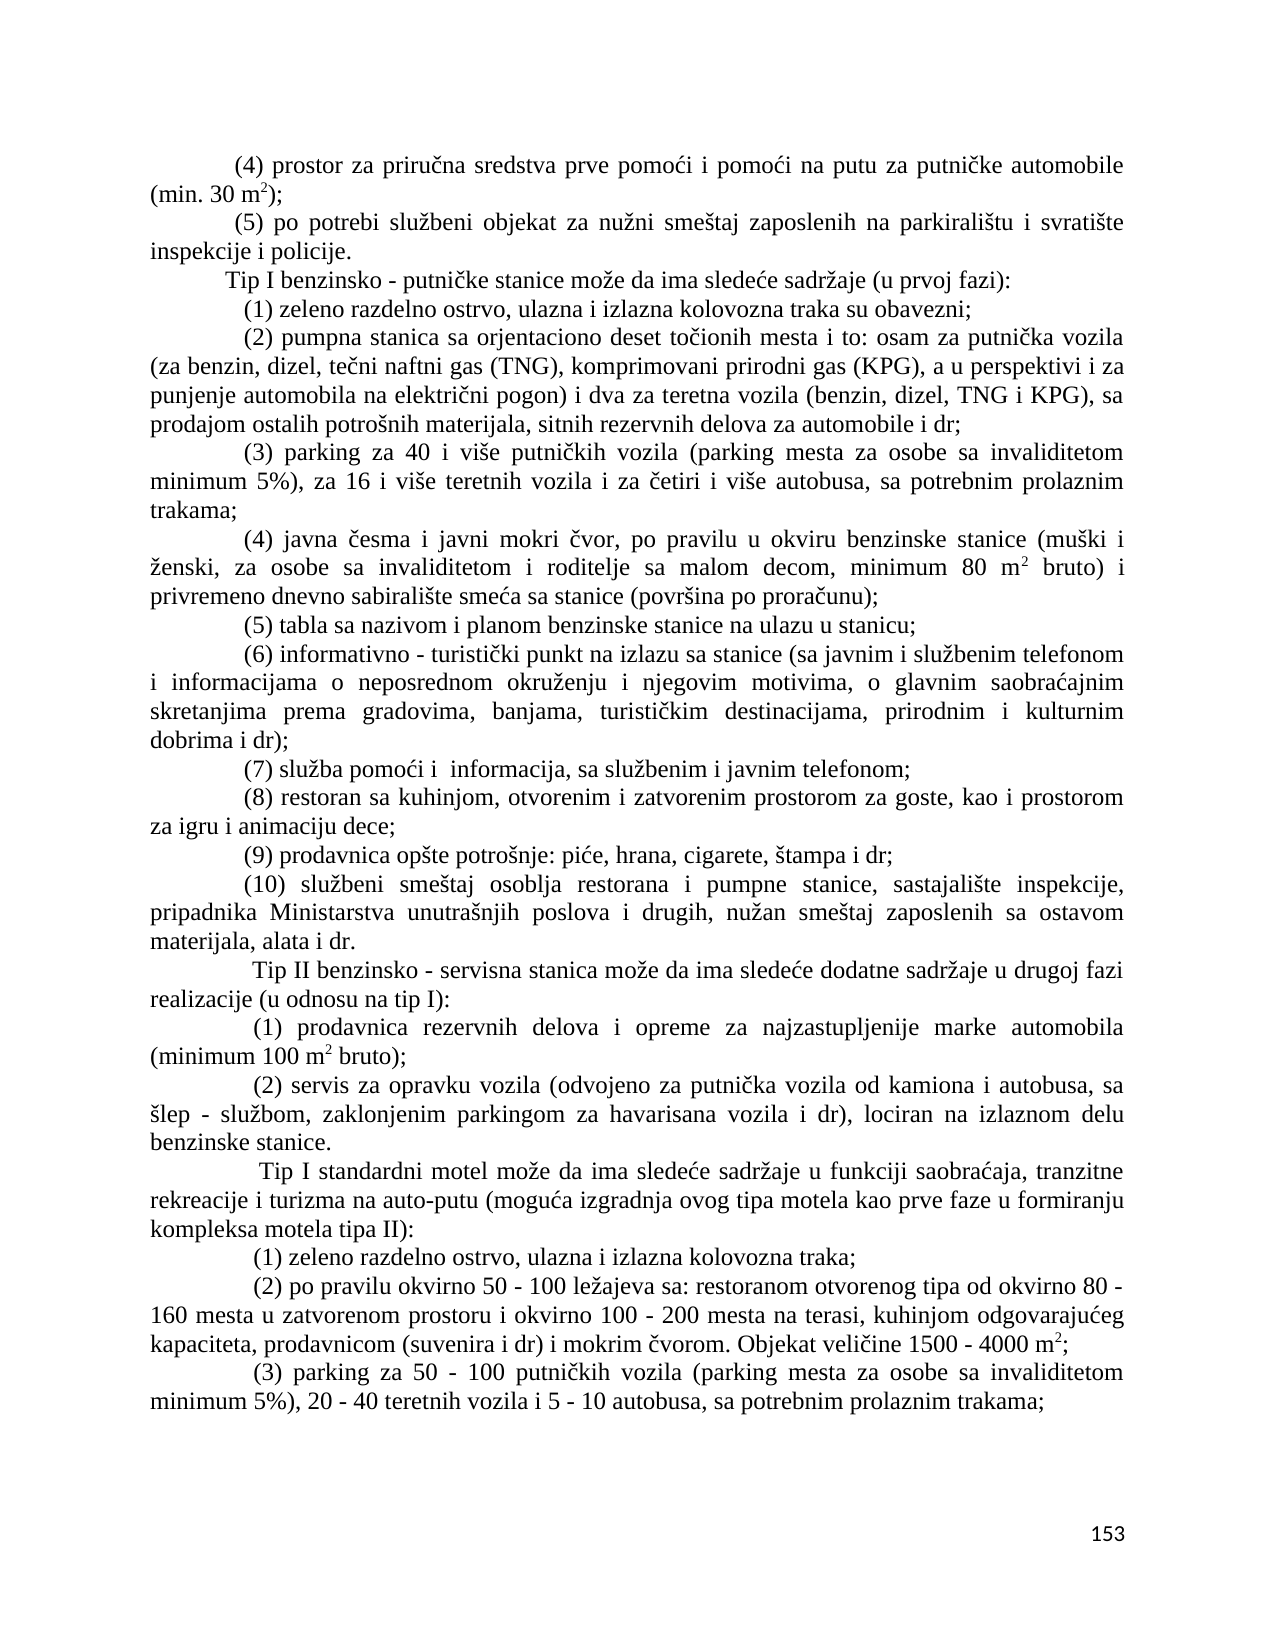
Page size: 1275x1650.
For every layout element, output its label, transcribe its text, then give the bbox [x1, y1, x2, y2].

text (9) prodavnica opšte potrošnje: piće, hrana, cigarete, štampa i dr; [150, 840, 1125, 869]
text (4) javna česma i javni mokri čvor, po pravilu u okviru benzinske stanice (muški i ženski, za osobe sa invaliditetom i roditelje sa malom decom, minimum 80 m2 bruto) i privremeno dnevno sabiralište smeća sa stanice (površina po proračunu); [150, 524, 1125, 610]
text (2) servis za opravku vozila (odvojeno za putnička vozila od kamiona i autobusa, sa šlep - službom, zaklonjenim parkingom za havarisana vozila i dr), lociran na izlaznom delu benzinske stanice. [150, 1070, 1125, 1156]
text (1) zeleno razdelno ostrvo, ulazna i izlazna kolovozna traka su obavezni; [150, 294, 1125, 322]
text (3) parking za 40 i više putničkih vozila (parking mesta za osobe sa invaliditetom minimum 5%), za 16 i više teretnih vozila i za četiri i više autobusa, sa potrebnim prolaznim trakama; [150, 437, 1125, 524]
text (5) tabla sa nazivom i planom benzinske stanice na ulazu u stanicu; [150, 610, 1125, 639]
text (7) služba pomoći i informacija, sa službenim i javnim telefonom; [150, 754, 1125, 782]
text Tip I benzinsko - putničke stanice može da ima sledeće sadržaje (u prvoj fazi): [150, 265, 1125, 294]
text (1) prodavnica rezervnih delova i opreme za najzastupljenije marke automobila (minimum 100 m2 bruto); [150, 1012, 1125, 1070]
text (4) prostor za priručna sredstva prve pomoći i pomoći na putu za putničke automobile (min. 30 m2); [150, 150, 1125, 207]
text (1) zeleno razdelno ostrvo, ulazna i izlazna kolovozna traka; [150, 1242, 1125, 1271]
text (8) restoran sa kuhinjom, otvorenim i zatvorenim prostorom za goste, kao i prostorom za igru i animaciju dece; [150, 782, 1125, 840]
text Tip I standardni motel može da ima sledeće sadržaje u funkciji saobraćaja, tranzitne rekreacije i turizma na auto-putu (moguća izgradnja ovog tipa motela kao prve faze u formiranju kompleksa motela tipa II): [150, 1156, 1125, 1242]
text (6) informativno - turistički punkt na izlazu sa stanice (sa javnim i službenim telefonom i informacijama o neposrednom okruženju i njegovim motivima, o glavnim saobraćajnim skretanjima prema gradovima, banjama, turističkim destinacijama, prirodnim i kulturnim dobrima i dr); [150, 639, 1125, 754]
text Tip II benzinsko - servisna stanica može da ima sledeće dodatne sadržaje u drugoj fazi realizacije (u odnosu na tip I): [150, 955, 1125, 1012]
text (3) parking za 50 - 100 putničkih vozila (parking mesta za osobe sa invaliditetom minimum 5%), 20 - 40 teretnih vozila i 5 - 10 autobusa, sa potrebnim prolaznim trakama; [150, 1357, 1125, 1415]
text (10) službeni smeštaj osoblja restorana i pumpne stanice, sastajalište inspekcije, pripadnika Ministarstva unutrašnjih poslova i drugih, nužan smeštaj zaposlenih sa ostavom materijala, alata i dr. [150, 869, 1125, 955]
text (5) po potrebi službeni objekat za nužni smeštaj zaposlenih na parkiralištu i svratište inspekcije i policije. [150, 207, 1125, 265]
text (2) pumpna stanica sa orjentaciono deset točionih mesta i to: osam za putnička vozila (za benzin, dizel, tečni naftni gas (TNG), komprimovani prirodni gas (KPG), a u perspektivi i za punjenje automobila na električni pogon) i dva za teretna vozila (benzin, dizel, TNG i KPG), sa prodajom ostalih potrošnih materijala, sitnih rezervnih delova za automobile i dr; [150, 322, 1125, 437]
text (2) po pravilu okvirno 50 - 100 ležajeva sa: restoranom otvorenog tipa od okvirno 80 - 160 mesta u zatvorenom prostoru i okvirno 100 - 200 mesta na terasi, kuhinjom odgovarajućeg kapaciteta, prodavnicom (suvenira i dr) i mokrim čvorom. Objekat veličine 1500 - 4000 m2; [150, 1271, 1125, 1357]
